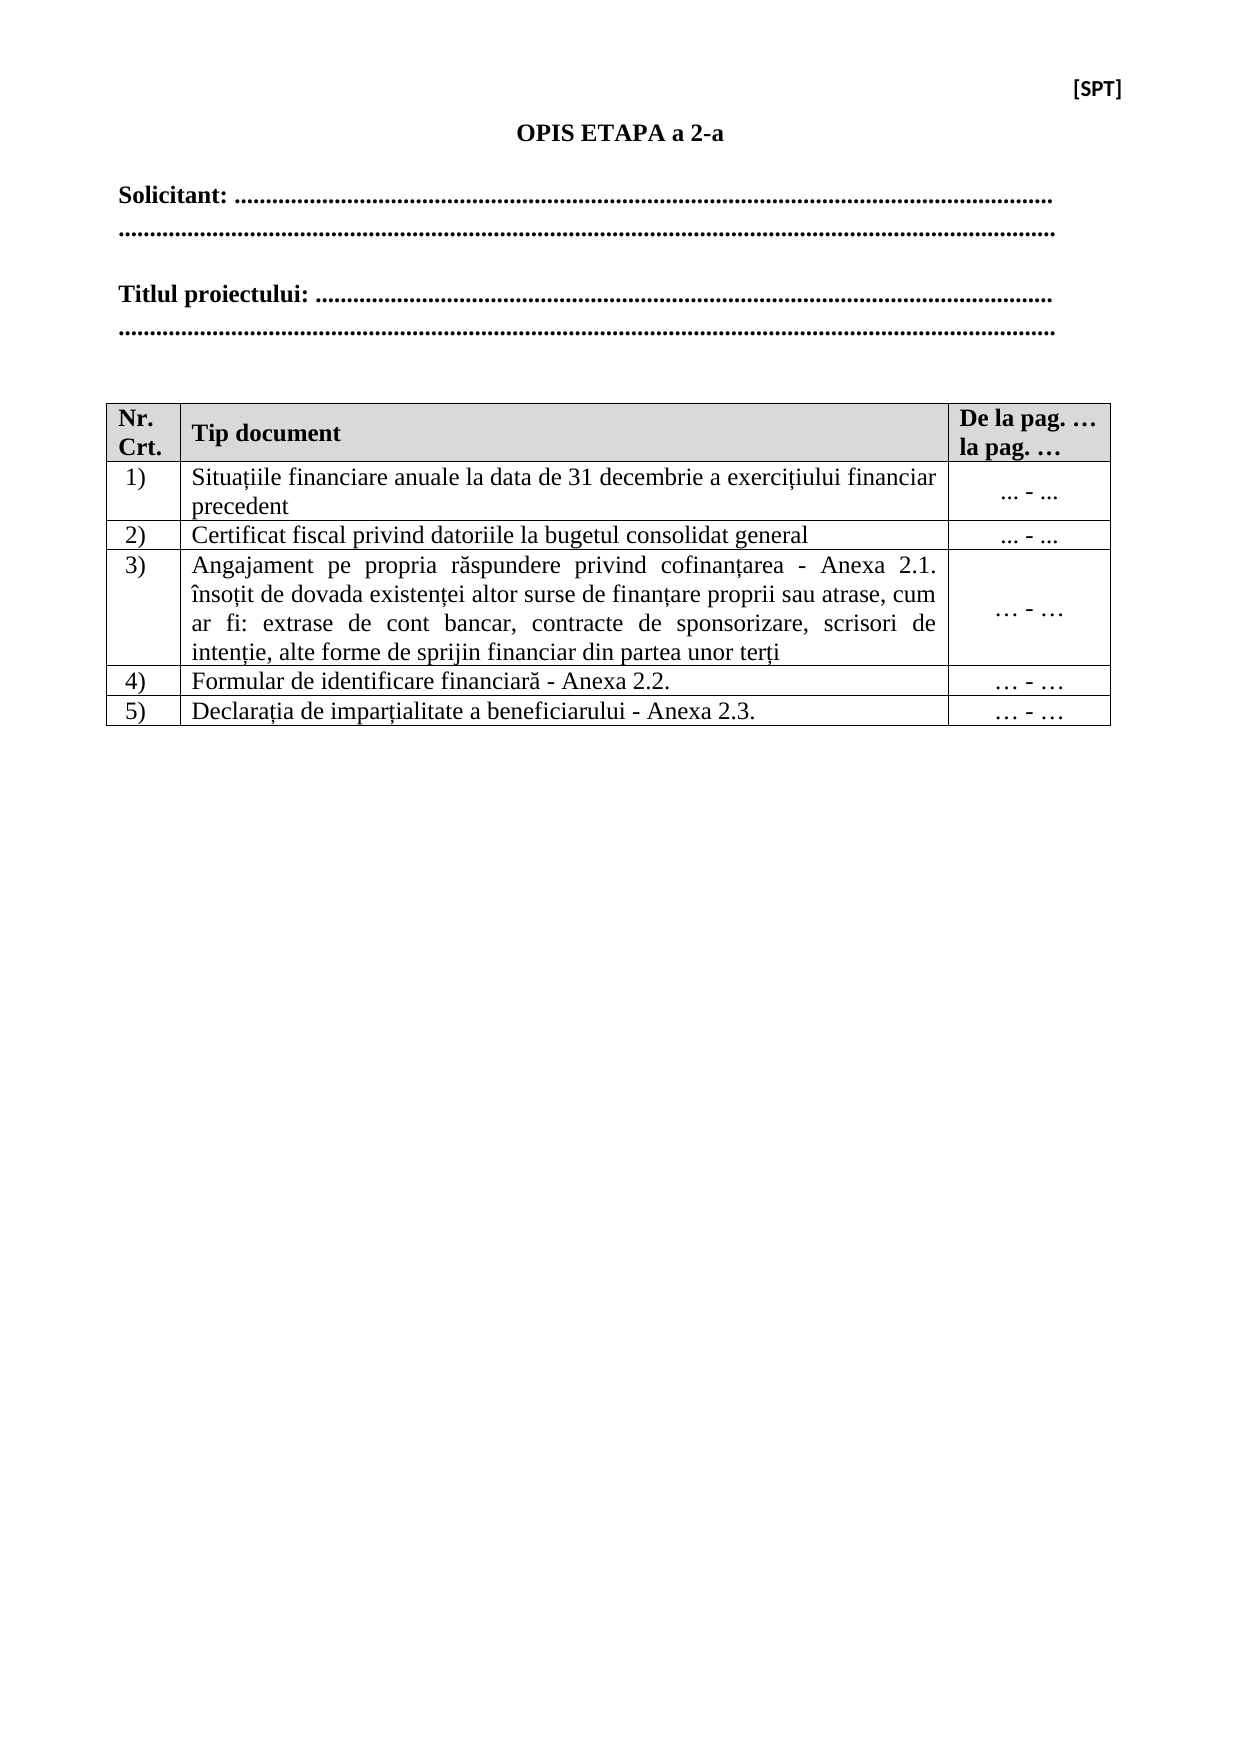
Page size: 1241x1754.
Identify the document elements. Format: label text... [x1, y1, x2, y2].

text OPIS ETAPA a 2-a [118, 118, 1122, 147]
table_cell [107, 550, 180, 665]
table_cell [107, 521, 180, 549]
table_cell ... - ... [949, 521, 1110, 549]
text Titlul proiectului: ...................................................................................................................... [118, 279, 1122, 308]
table_header Tip document [181, 404, 948, 461]
table_cell … - … [949, 666, 1110, 695]
text ...................................................................................................................................................... [118, 312, 1122, 341]
table_cell [107, 696, 180, 725]
table_cell Situațiile financiare anuale la data de 31 decembrie a exercițiului financiar precedent [181, 462, 948, 519]
table_cell Formular de identificare financiară - Anexa 2.2. [181, 666, 948, 695]
table_cell ... - ... [949, 462, 1110, 519]
table_cell Certificat fiscal privind datoriile la bugetul consolidat general [181, 521, 948, 549]
table_header Nr. Crt. [107, 404, 180, 461]
table_header De la pag. … la pag. … [949, 404, 1110, 461]
table_cell … - … [949, 550, 1110, 665]
table_cell … - … [949, 696, 1110, 725]
text Solicitant: ................................................................................................................................... [118, 180, 1122, 209]
table_cell [107, 666, 180, 695]
table_cell [107, 462, 180, 519]
table_cell Declarația de imparțialitate a beneficiarului - Anexa 2.3. [181, 696, 948, 725]
text ...................................................................................................................................................... [118, 213, 1122, 242]
table_cell Angajament pe propria răspundere privind cofinanțarea - Anexa 2.1. însoțit de dovada existenței altor surse de finanțare proprii sau atrase, cum ar fi: extrase de cont bancar, contracte de sponsorizare, scrisori de intenție, alte forme de sprijin financiar din partea unor terți [181, 550, 948, 665]
